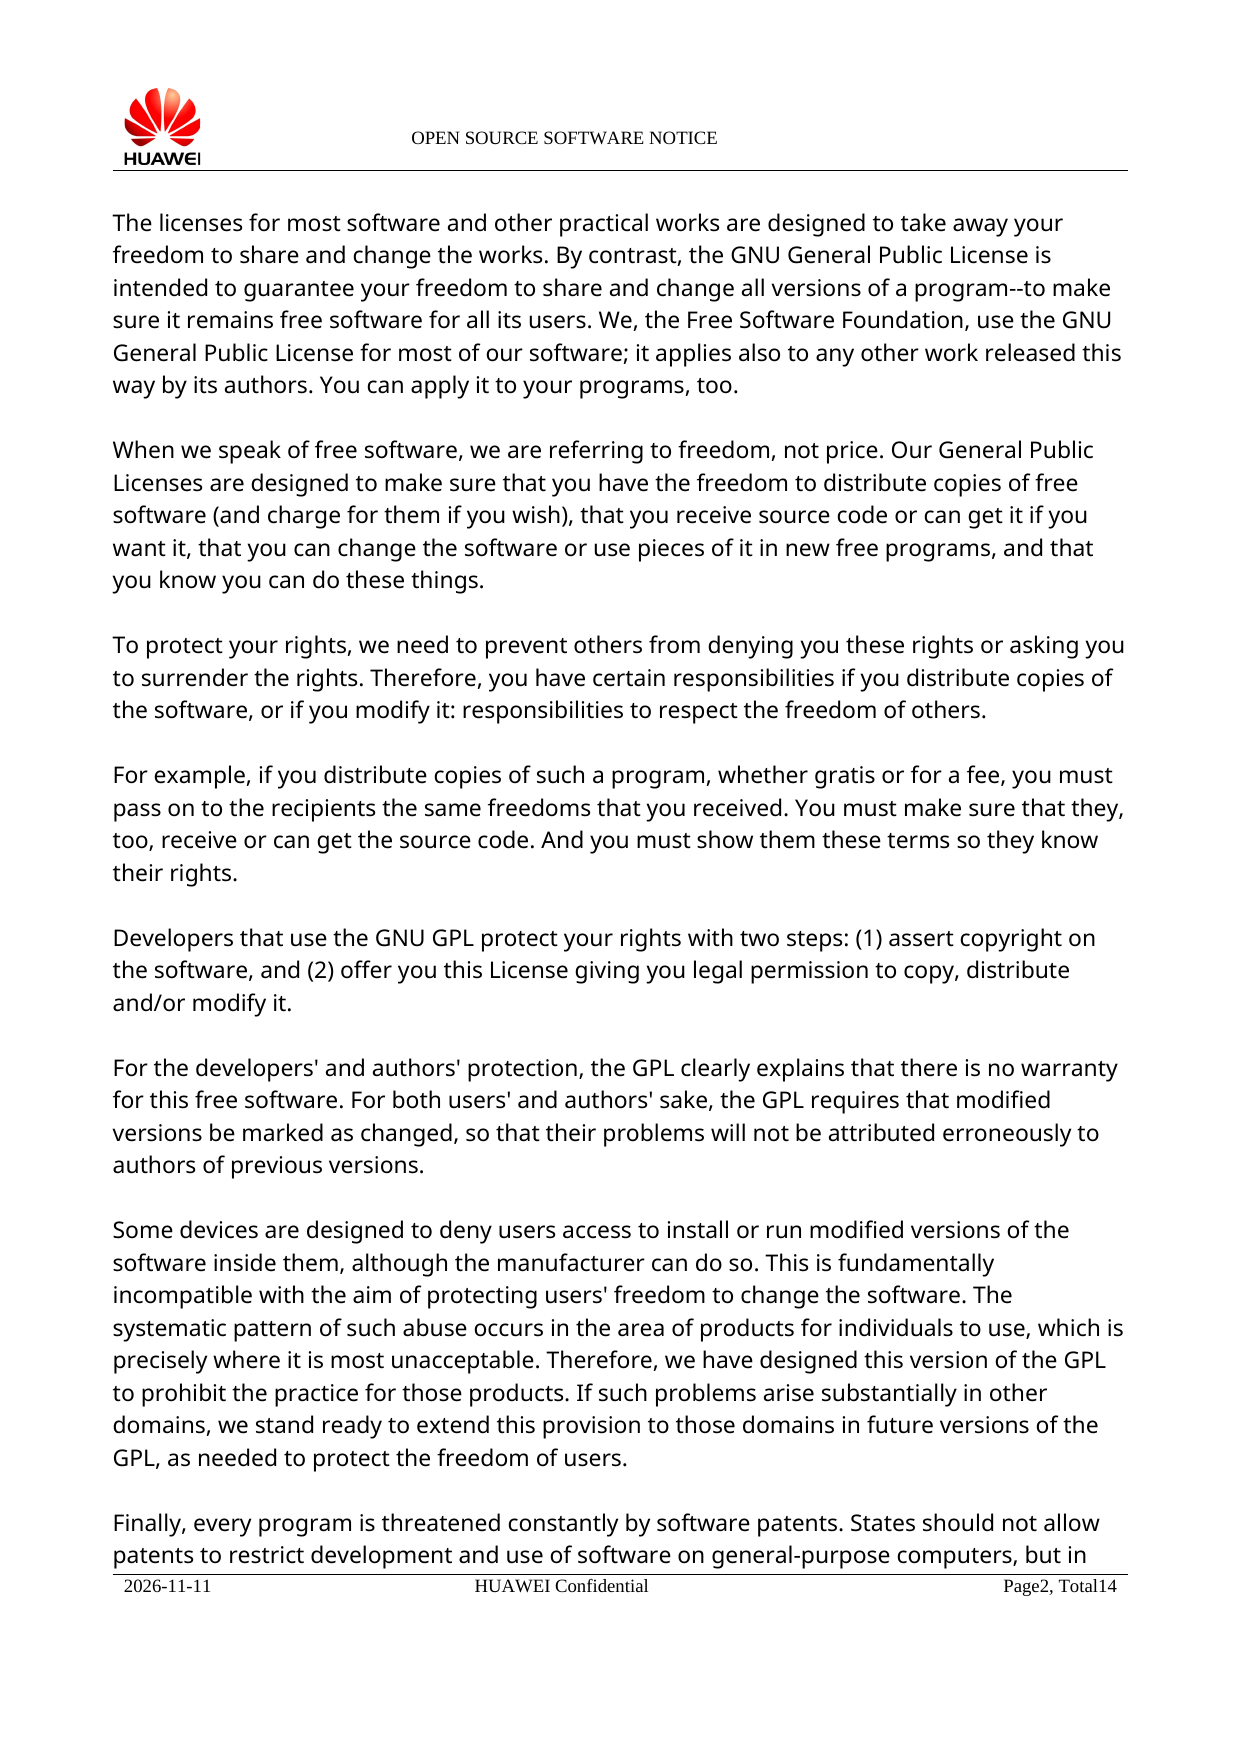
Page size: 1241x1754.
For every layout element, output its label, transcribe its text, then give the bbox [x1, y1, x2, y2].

text Some devices are designed to deny users access to install or run modified versions of the software inside them, although the manufacturer can do so. This is fundamentally incompatible with the aim of protecting users' freedom to change the software. The systematic pattern of such abuse occurs in the area of products for individuals to use, which is precisely where it is most unacceptable. Therefore, we have designed this version of the GPL to prohibit the practice for those products. If such problems arise substantially in other domains, we stand ready to extend this provision to those domains in future versions of the GPL, as needed to protect the freedom of users. [112, 1214, 1128, 1474]
text For example, if you distribute copies of such a program, whether gratis or for a fee, you must pass on to the recipients the same freedoms that you received. You must make sure that they, too, receive or can get the source code. And you must show them these terms so they know their rights. [112, 759, 1128, 889]
text The licenses for most software and other practical works are designed to take away your freedom to share and change the works. By contrast, the GNU General Public License is intended to guarantee your freedom to share and change all versions of a program--to make sure it remains free software for all its users. We, the Free Software Foundation, use the GNU General Public License for most of our software; it applies also to any other work released this way by its authors. You can apply it to your programs, too. [112, 206, 1128, 401]
text Developers that use the GNU GPL protect your rights with two steps: (1) assert copyright on the software, and (2) offer you this License giving you legal permission to copy, distribute and/or modify it. [112, 921, 1128, 1019]
text For the developers' and authors' protection, the GPL clearly explains that there is no warranty for this free software. For both users' and authors' sake, the GPL requires that modified versions be marked as changed, so that their problems will not be attributed erroneously to authors of previous versions. [112, 1051, 1128, 1181]
picture [124, 88, 201, 165]
text To protect your rights, we need to prevent others from denying you these rights or asking you to surrender the rights. Therefore, you have certain responsibilities if you distribute copies of the software, or if you modify it: responsibilities to respect the freedom of others. [112, 629, 1128, 726]
text When we speak of free software, we are referring to freedom, not price. Our General Public Licenses are designed to make sure that you have the freedom to distribute copies of free software (and charge for them if you wish), that you receive source code or can get it if you want it, that you can change the software or use pieces of it in new free programs, and that you know you can do these things. [112, 434, 1128, 596]
